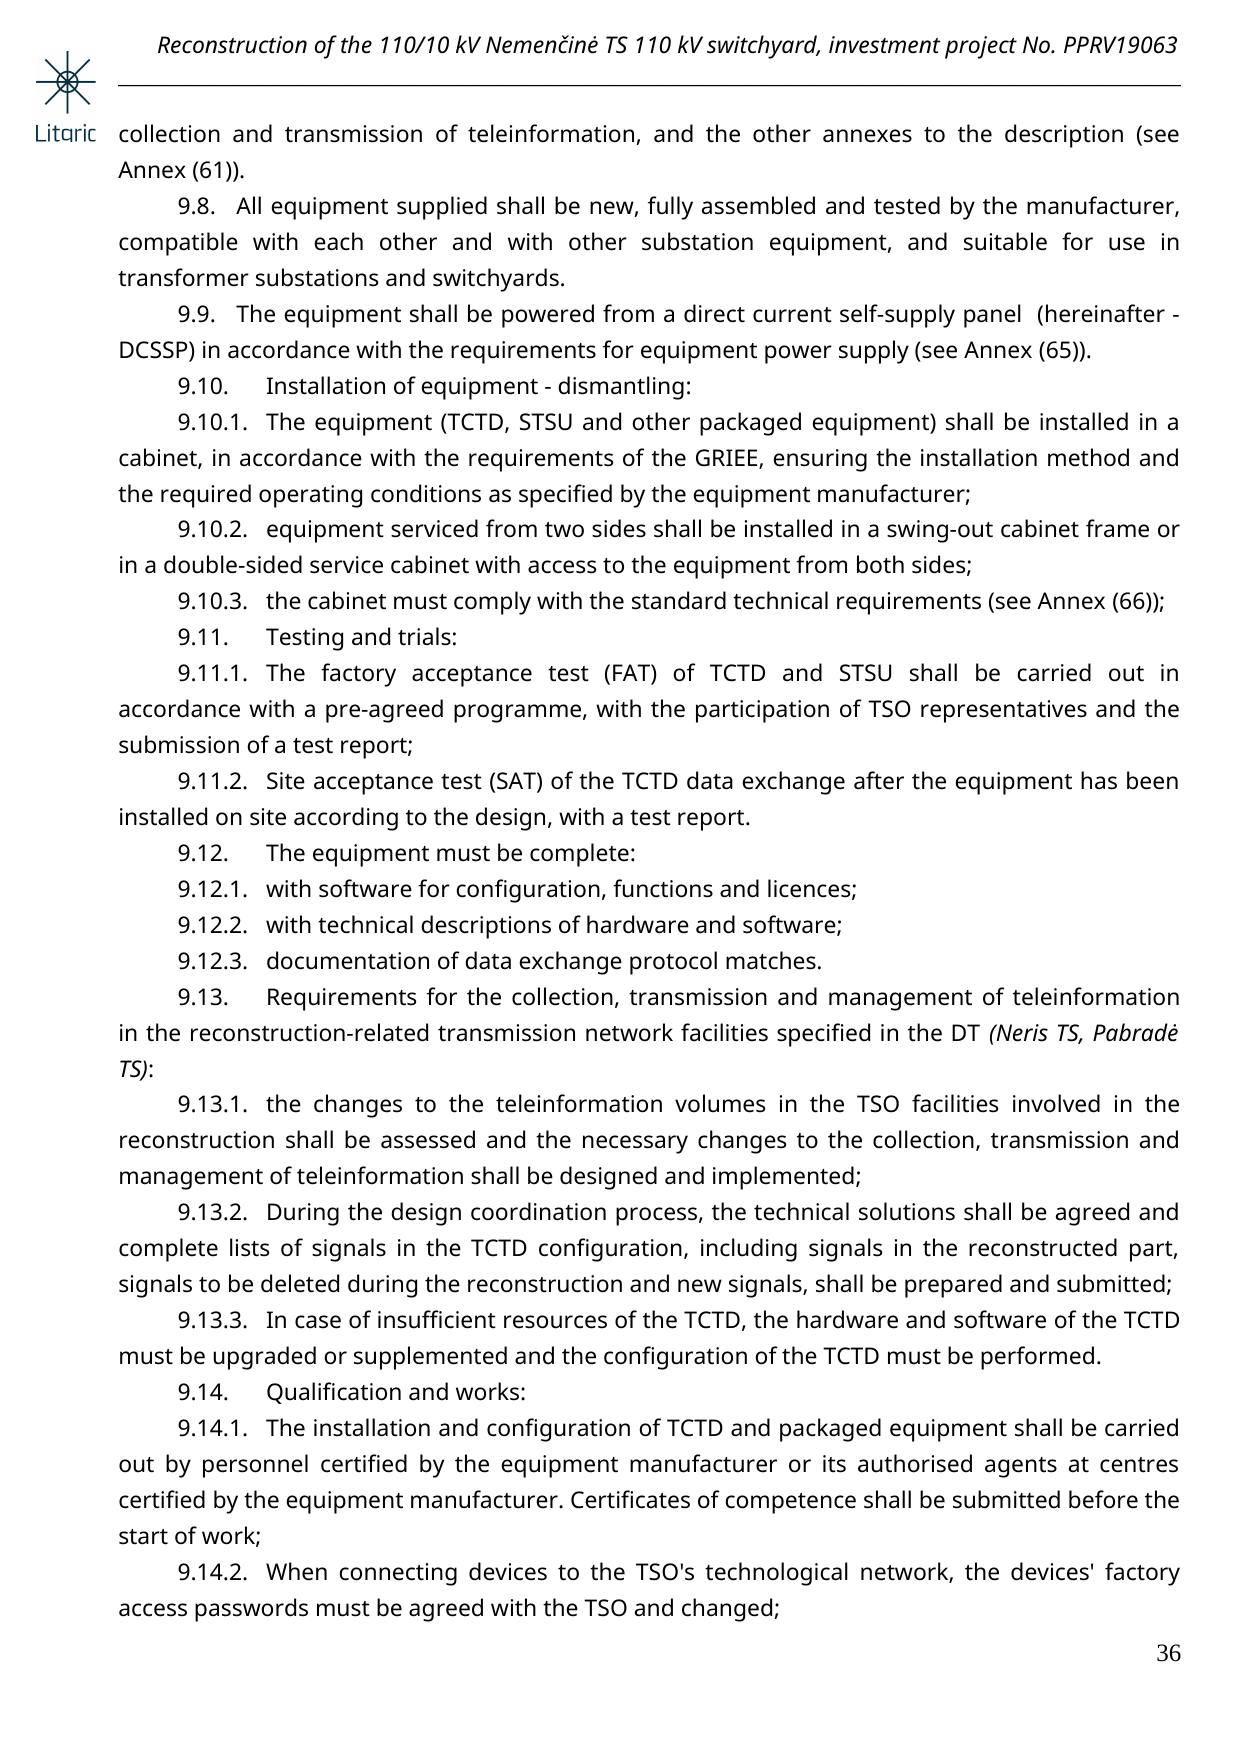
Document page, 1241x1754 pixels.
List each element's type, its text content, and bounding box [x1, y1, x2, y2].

list the cabinet must comply with the standard technical requirements (see Annex ); [118, 585, 1181, 617]
list The equipment (TCTD, STSU and other packaged equipment) shall be installed in a cabinet, in accordance with the requirements of the GRIEE, ensuring the installation method and the required operating conditions as specified by the equipment manufacturer; [118, 406, 1181, 509]
list Testing and trials: [118, 621, 1181, 652]
list The equipment must be complete: [118, 837, 1181, 868]
list Installation of equipment - dismantling: [118, 370, 1181, 401]
list with software for configuration, functions and licences; [118, 873, 1181, 904]
list equipment serviced from two sides shall be installed in a swing-out cabinet frame or in a double-sided service cabinet with access to the equipment from both sides; [118, 513, 1181, 581]
list documentation of data exchange protocol matches. [118, 945, 1181, 976]
list The factory acceptance test (FAT) of TCTD and STSU shall be carried out in accordance with a pre-agreed programme, with the participation of TSO representatives and the submission of a test report; [118, 657, 1181, 760]
list Requirements for the collection, transmission and management of teleinformation in the reconstruction-related transmission network facilities specified in the DT (Neris TS, Pabradė TS): [118, 981, 1181, 1084]
list with technical descriptions of hardware and software; [118, 909, 1181, 940]
list Qualification and works: [118, 1376, 1181, 1407]
list The installation and configuration of TCTD and packaged equipment shall be carried out by personnel certified by the equipment manufacturer or its authorised agents at centres certified by the equipment manufacturer. Certificates of competence shall be submitted before the start of work; [118, 1412, 1181, 1551]
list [118, 118, 1181, 185]
list Site acceptance test (SAT) of the TCTD data exchange after the equipment has been installed on site according to the design, with a test report. [118, 765, 1181, 832]
list the changes to the teleinformation volumes in the TSO facilities involved in the reconstruction shall be assessed and the necessary changes to the collection, transmission and management of teleinformation shall be designed and implemented; [118, 1088, 1181, 1192]
list When connecting devices to the TSO's technological network, the devices' factory access passwords must be agreed with the TSO and changed; [118, 1556, 1181, 1623]
list In case of insufficient resources of the TCTD, the hardware and software of the TCTD must be upgraded or supplemented and the configuration of the TCTD must be performed. [118, 1304, 1181, 1371]
list The equipment shall be powered from a direct current self-supply panel (hereinafter - DCSSP) in accordance with the requirements for equipment power supply (see Annex ). [118, 298, 1181, 365]
list All equipment supplied shall be new, fully assembled and tested by the manufacturer, compatible with each other and with other substation equipment, and suitable for use in transformer substations and switchyards. [118, 190, 1181, 293]
list During the design coordination process, the technical solutions shall be agreed and complete lists of signals in the TCTD configuration, including signals in the reconstructed part, signals to be deleted during the reconstruction and new signals, shall be prepared and submitted; [118, 1196, 1181, 1299]
picture [36, 51, 96, 142]
